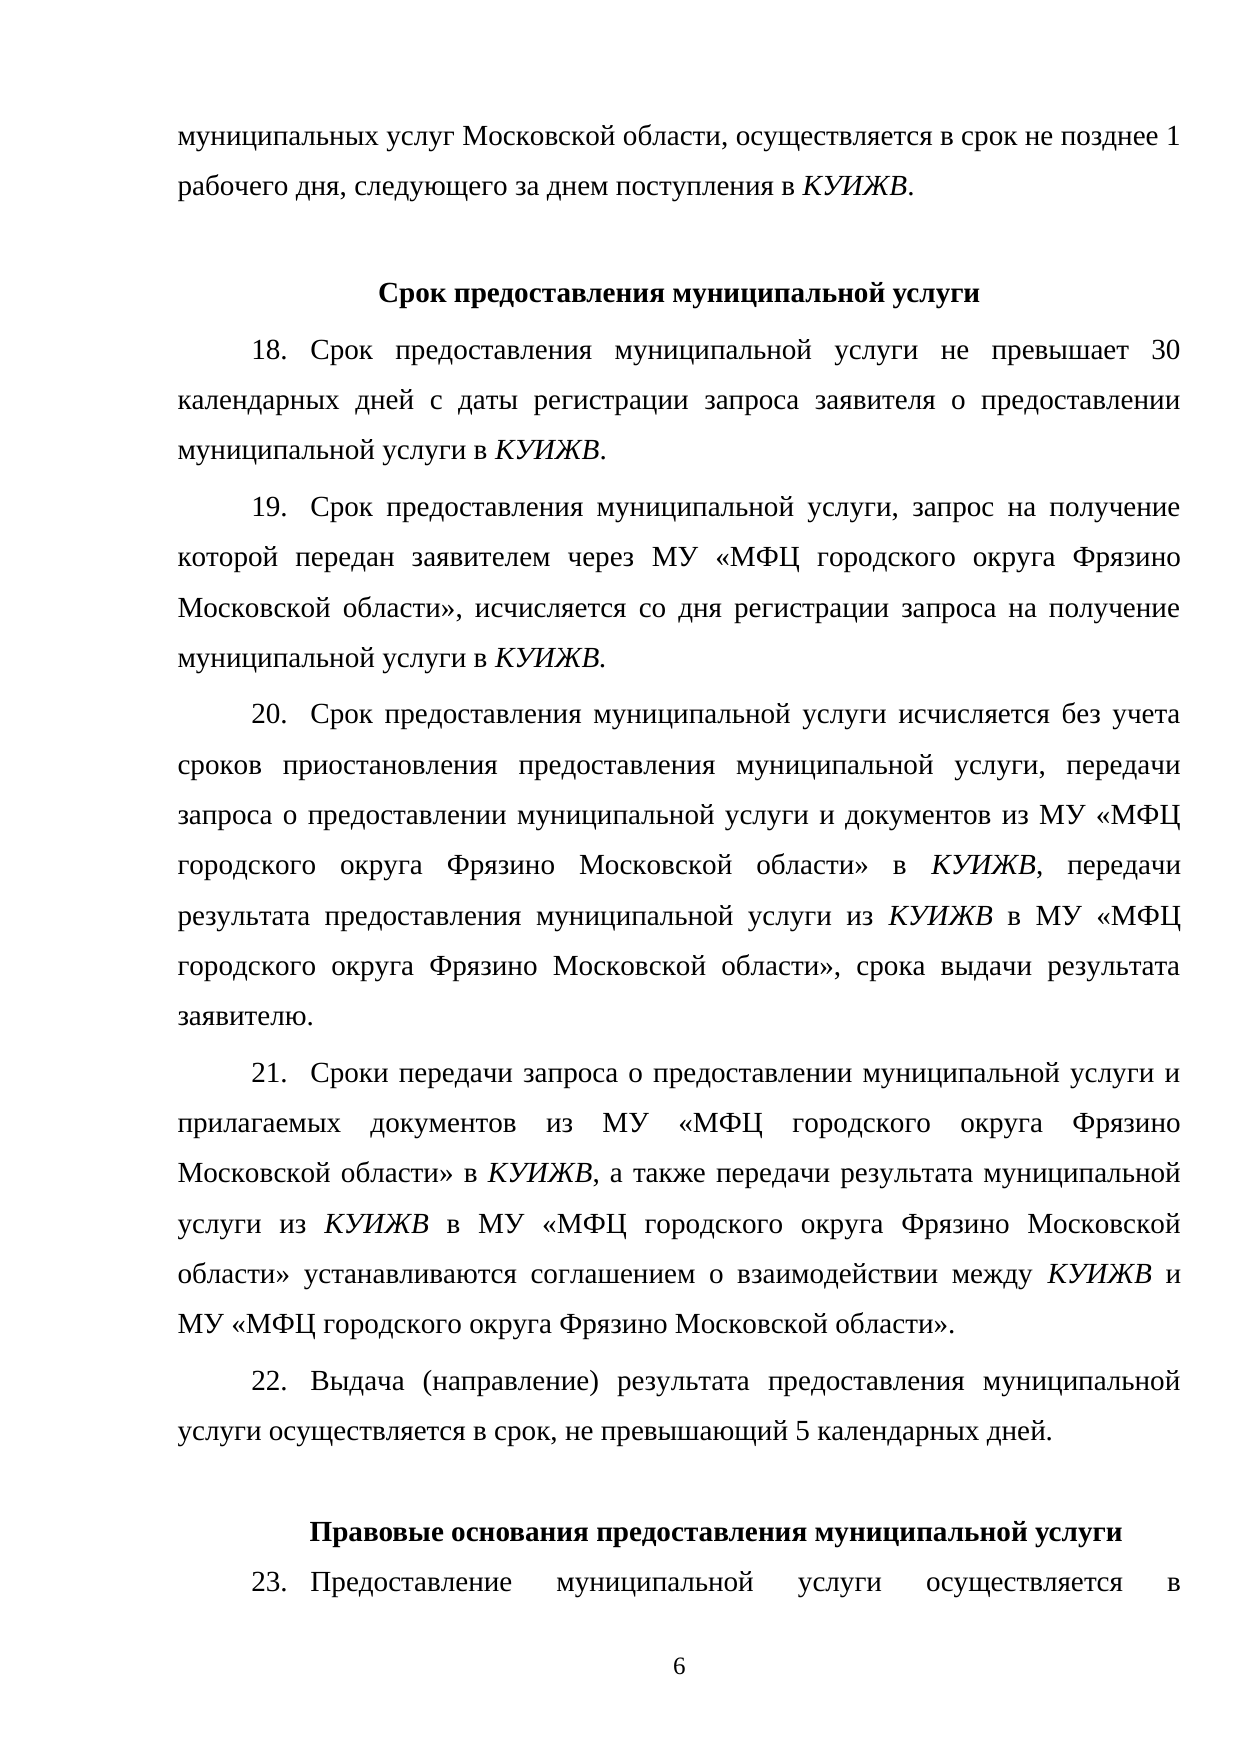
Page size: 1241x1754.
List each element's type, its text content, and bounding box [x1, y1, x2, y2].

list Срок предоставления муниципальной услуги не превышает 30 календарных дней с даты регистрации запроса заявителя о предоставлении муниципальной услуги в КУИЖВ. [177, 332, 1181, 466]
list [177, 118, 1181, 202]
text Срок предоставления муниципальной услуги [177, 275, 1181, 309]
list Срок предоставления муниципальной услуги исчисляется без учета сроков приостановления предоставления муниципальной услуги, передачи запроса о предоставлении муниципальной услуги и документов из МУ «МФЦ городского округа Фрязино Московской области» в КУИЖВ, передачи результата предоставления муниципальной услуги из КУИЖВ в МУ «МФЦ городского округа Фрязино Московской области», срока выдачи результата заявителю. [177, 697, 1181, 1032]
list Выдача (направление) результата предоставления муниципальной услуги осуществляется в срок, не превышающий 5 календарных дней. [177, 1363, 1181, 1447]
list Срок предоставления муниципальной услуги, запрос на получение которой передан заявителем через МУ «МФЦ городского округа Фрязино Московской области», исчисляется со дня регистрации запроса на получение муниципальной услуги в КУИЖВ. [177, 489, 1181, 673]
text Правовые основания предоставления муниципальной услуги [177, 1514, 1181, 1548]
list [177, 1564, 1181, 1598]
list Сроки передачи запроса о предоставлении муниципальной услуги и прилагаемых документов из МУ «МФЦ городского округа Фрязино Московской области» в КУИЖВ, а также передачи результата муниципальной услуги из КУИЖВ в МУ «МФЦ городского округа Фрязино Московской области» устанавливаются соглашением о взаимодействии между КУИЖВ и МУ «МФЦ городского округа Фрязино Московской области». [177, 1055, 1181, 1340]
